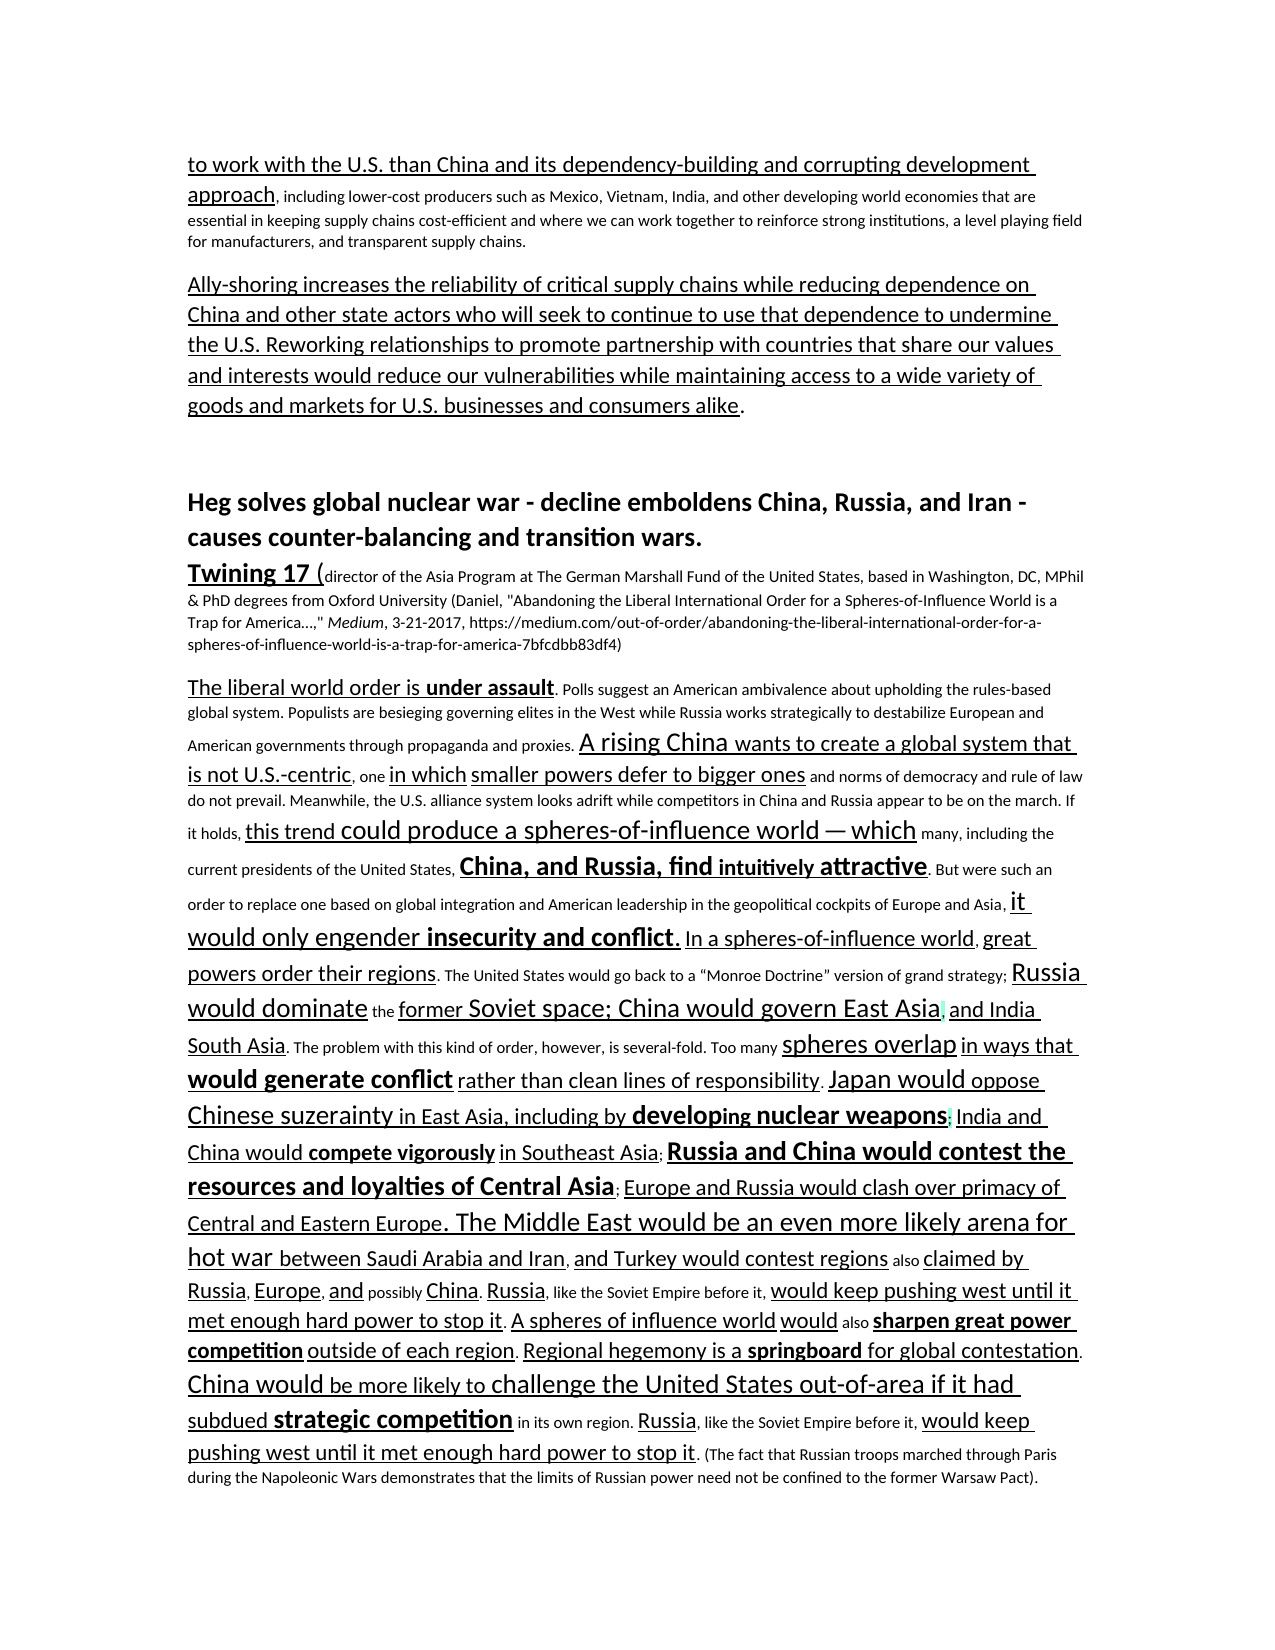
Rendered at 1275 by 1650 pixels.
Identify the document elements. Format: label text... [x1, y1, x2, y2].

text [187, 673, 1087, 1488]
text Twining 17 (director of the Asia Program at The German Marshall Fund of the United States, based in Washington, DC, MPhil & PhD degrees from Oxford University (Daniel, "Abandoning the Liberal International Order for a Spheres-of-Influence World is a Trap for America…," Medium, 3-21-2017, https://medium.com/out-of-order/abandoning-the-liberal-international-order-for-a-spheres-of-influence-world-is-a-trap-for-america-7bfcdbb83df4) [187, 556, 1087, 655]
subtitle Heg solves global nuclear war - decline emboldens China, Russia, and Iran - causes counter-balancing and transition wars. [187, 485, 1087, 553]
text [187, 150, 1087, 252]
text Ally-shoring increases the reliability of critical supply chains while reducing dependence on China and other state actors who will seek to continue to use that dependence to undermine the U.S. Reworking relationships to promote partnership with countries that share our values and interests would reduce our vulnerabilities while maintaining access to a wide variety of goods and markets for U.S. businesses and consumers alike. [187, 270, 1087, 419]
